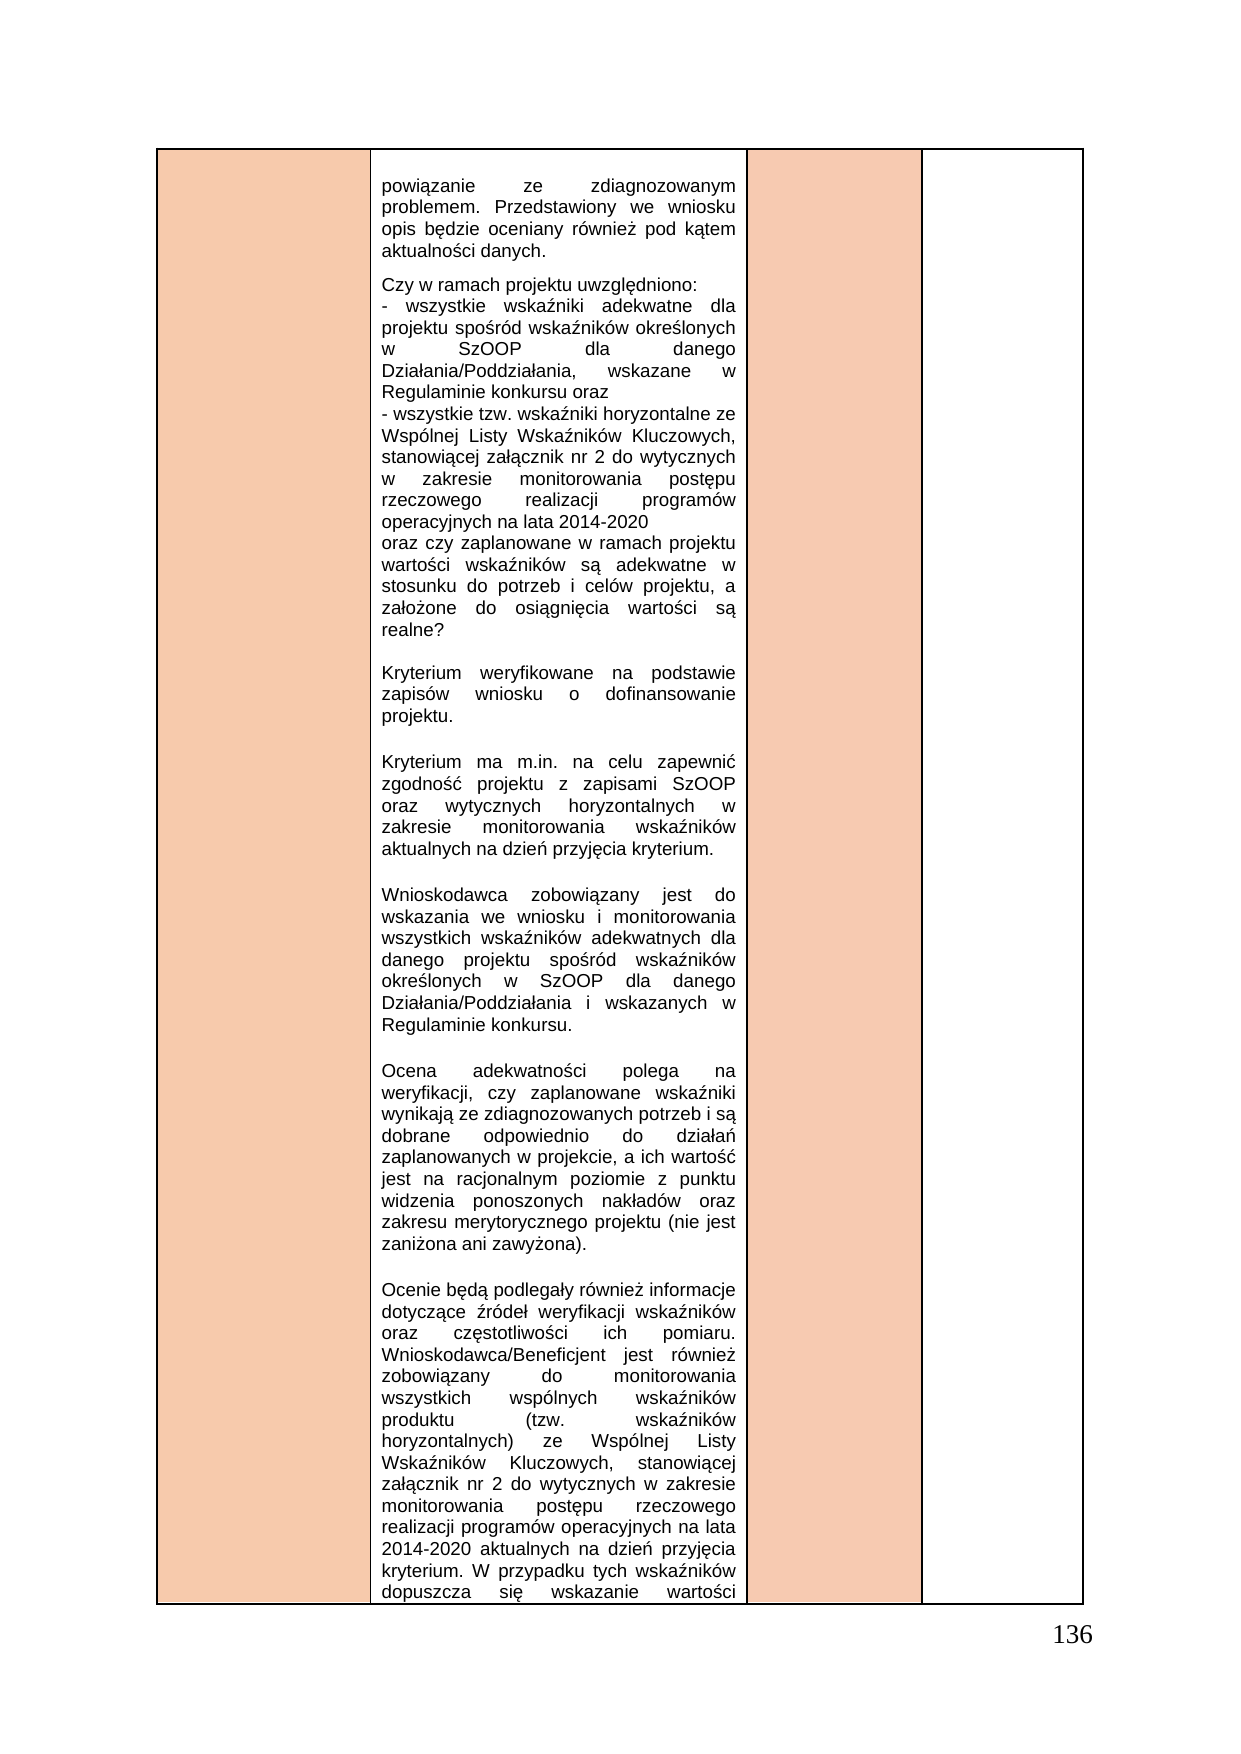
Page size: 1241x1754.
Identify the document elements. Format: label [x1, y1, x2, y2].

table_cell [748, 150, 921, 1602]
table_cell [158, 150, 370, 1602]
table_cell [371, 150, 746, 1602]
table_cell [923, 150, 1082, 1602]
